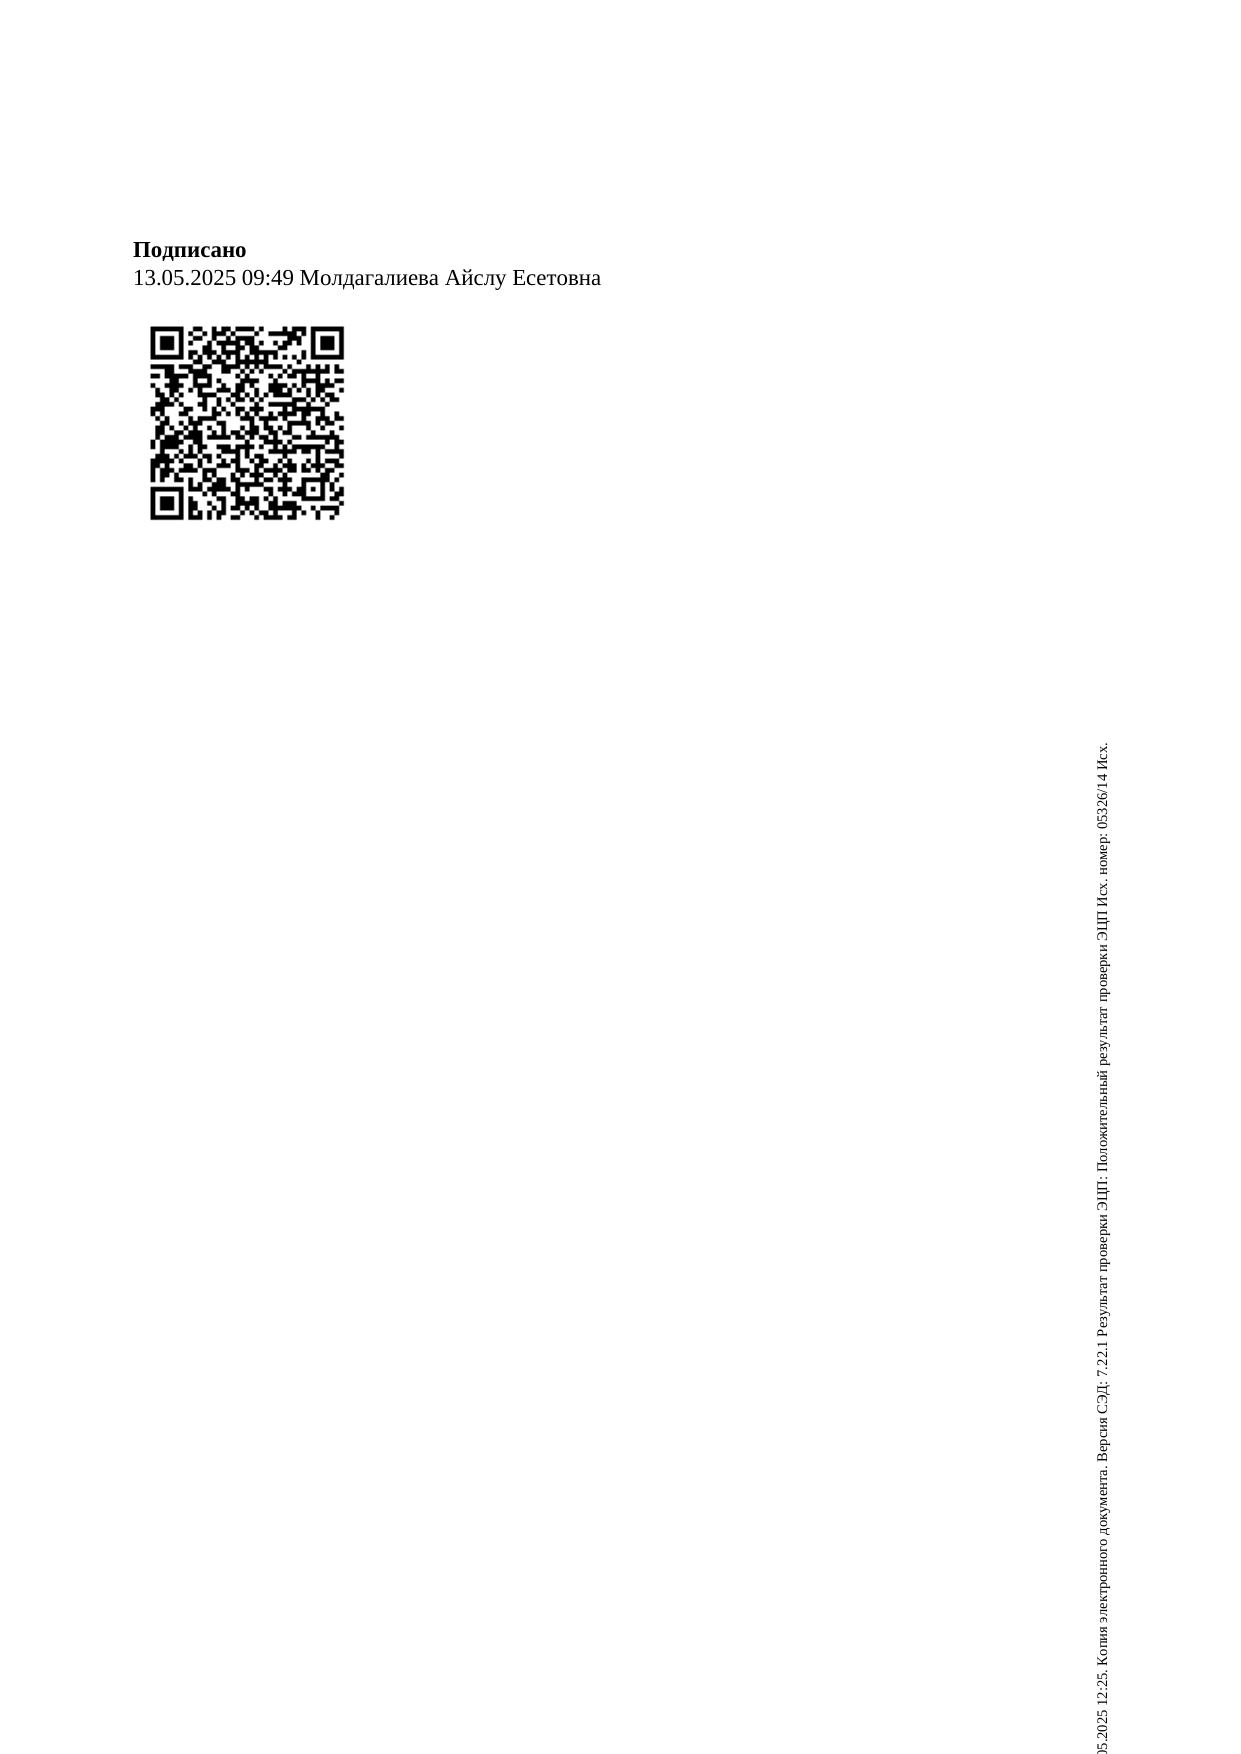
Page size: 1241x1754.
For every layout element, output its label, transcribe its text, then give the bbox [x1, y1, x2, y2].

picture [132, 308, 363, 539]
text Подписано [133, 236, 1122, 263]
text 13.05.2025 09:49 Молдагалиева Айслу Есетовна [133, 264, 1122, 291]
